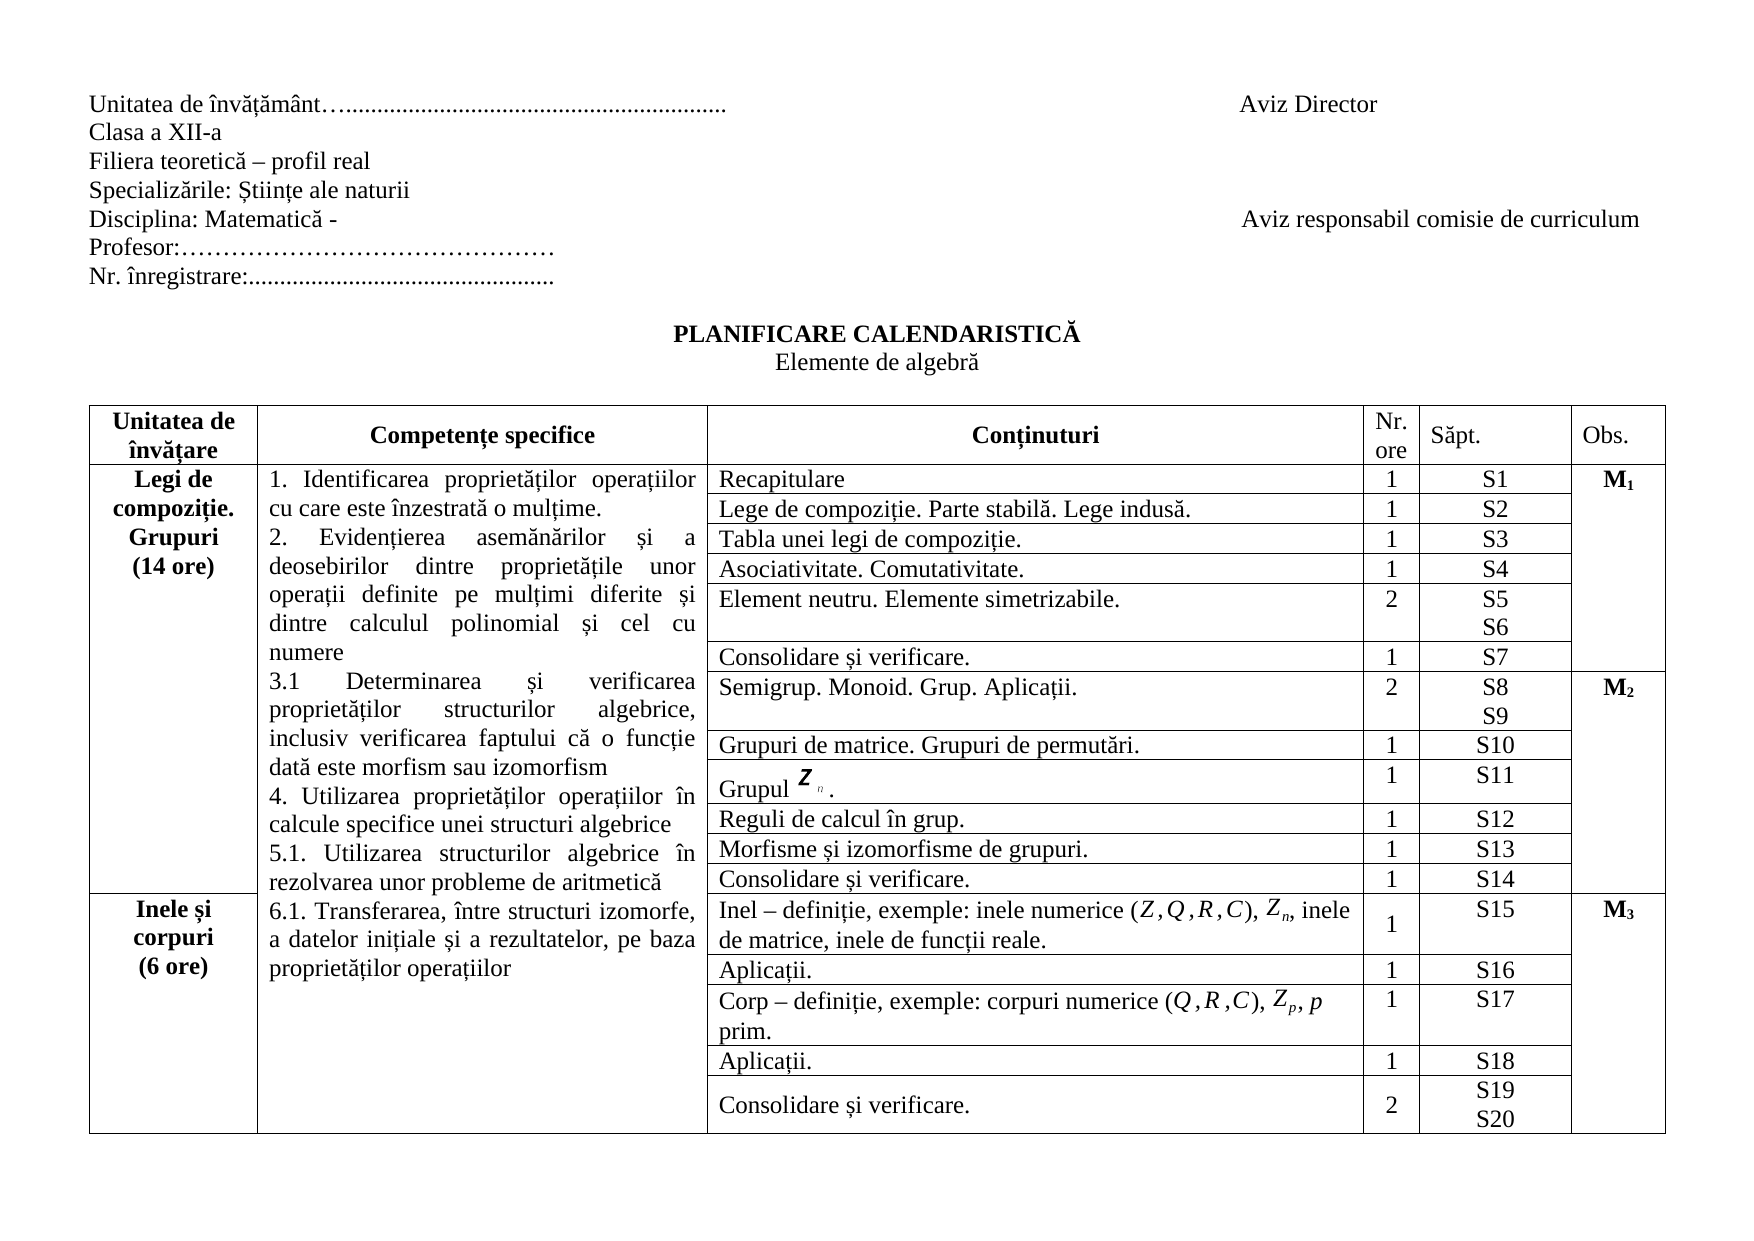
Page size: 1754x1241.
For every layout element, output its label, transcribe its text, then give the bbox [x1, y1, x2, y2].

table_cell 1 [1364, 834, 1419, 863]
table_cell 1 [1364, 760, 1419, 803]
table_cell 1 [1364, 554, 1419, 583]
table_cell Recapitulare [708, 465, 1363, 493]
table_cell S13 [1420, 834, 1571, 863]
table_cell S8 S9 [1420, 672, 1571, 729]
table_cell Consolidare și verificare. [708, 642, 1363, 671]
table_header Nr. ore [1364, 406, 1419, 463]
table_cell 1 [1364, 524, 1419, 553]
table_cell 1 [1364, 864, 1419, 893]
table_cell S7 [1420, 642, 1571, 671]
table_cell S12 [1420, 804, 1571, 833]
table_cell S2 [1420, 494, 1571, 523]
table_cell S17 [1420, 985, 1571, 1045]
table_cell Tabla unei legi de compoziție. [708, 524, 1363, 553]
text Clasa a XII-a [89, 117, 1665, 146]
table_cell M1 [1572, 465, 1665, 671]
table_header Obs. [1572, 406, 1665, 463]
table_cell Aplicații. [708, 955, 1363, 983]
table_cell 1 [1364, 894, 1419, 954]
table_cell Consolidare și verificare. [708, 864, 1363, 893]
table_cell Consolidare și verificare. [708, 1076, 1363, 1133]
text Nr. înregistrare:................................................. [89, 261, 1665, 290]
table_cell S1 [1420, 465, 1571, 493]
table_cell S16 [1420, 955, 1571, 983]
table_cell S10 [1420, 731, 1571, 759]
table_cell Reguli de calcul în grup. [708, 804, 1363, 833]
text PLANIFICARE CALENDARISTICĂ [89, 319, 1665, 347]
table_cell S14 [1420, 864, 1571, 893]
table_cell Grupul . [708, 760, 1363, 803]
table_cell S4 [1420, 554, 1571, 583]
table_cell 1 [1364, 1046, 1419, 1074]
table_cell 2 [1364, 672, 1419, 729]
table_header Conținuturi [708, 406, 1363, 463]
table_cell 1. Identificarea proprietăților operațiilor cu care este înzestrată o mulțime. 2. Evidențierea asemănărilor și a deosebirilor dintre proprietățile unor operații definite pe mulțimi diferite și dintre calculul polinomial și cel cu numere 3.1 Determinarea și verificarea proprietăților structurilor algebrice, inclusiv verificarea faptului că o funcție dată este morfism sau izomorfism 4. Utilizarea proprietăților operațiilor în calcule specifice unei structuri algebrice 5.1. Utilizarea structurilor algebrice în rezolvarea unor probleme de aritmetică 6.1. Transferarea, între structuri izomorfe, a datelor inițiale și a rezultatelor, pe baza proprietăților operațiilor [258, 465, 707, 1133]
text Specializările: Științe ale naturii [89, 175, 1665, 204]
table_cell Asociativitate. Comutativitate. [708, 554, 1363, 583]
table_cell Semigrup. Monoid. Grup. Aplicații. [708, 672, 1363, 729]
table_cell S5 S6 [1420, 584, 1571, 641]
table_cell S15 [1420, 894, 1571, 954]
text Profesor:……………………………………… [89, 232, 1665, 261]
table_cell 1 [1364, 804, 1419, 833]
table_cell Morfisme și izomorfisme de grupuri. [708, 834, 1363, 863]
table_cell 2 [1364, 1076, 1419, 1133]
table_cell Grupuri de matrice. Grupuri de permutări. [708, 731, 1363, 759]
table_header Săpt. [1420, 406, 1571, 463]
table_cell S3 [1420, 524, 1571, 553]
table_cell Inel – definiție, exemple: inele numerice (), , inele de matrice, inele de funcții reale. [708, 894, 1363, 954]
table_cell M2 [1572, 672, 1665, 893]
table_header Unitatea de învățare [90, 406, 257, 463]
table_cell Element neutru. Elemente simetrizabile. [708, 584, 1363, 641]
table_cell Inele și corpuri (6 ore) [90, 894, 257, 1133]
table_cell S19 S20 [1420, 1076, 1571, 1133]
table_cell 1 [1364, 465, 1419, 493]
table_cell Legi de compoziție. Grupuri (14 ore) [90, 465, 257, 893]
table_cell 1 [1364, 731, 1419, 759]
text Elemente de algebră [89, 347, 1665, 376]
table_cell Corp – definiție, exemple: corpuri numerice (), , p prim. [708, 985, 1363, 1045]
text Unitatea de învățământ…............................................................. Aviz Director [89, 89, 1665, 117]
table_cell 1 [1364, 642, 1419, 671]
text Disciplina: Matematică - Aviz responsabil comisie de curriculum [89, 204, 1665, 232]
table_cell M3 [1572, 894, 1665, 1133]
table_cell 1 [1364, 955, 1419, 983]
table_cell Aplicații. [708, 1046, 1363, 1074]
table_header Competențe specifice [258, 406, 707, 463]
table_cell Lege de compoziție. Parte stabilă. Lege indusă. [708, 494, 1363, 523]
table_cell S18 [1420, 1046, 1571, 1074]
table_cell 1 [1364, 985, 1419, 1045]
table_cell 2 [1364, 584, 1419, 641]
table_cell 1 [1364, 494, 1419, 523]
text Filiera teoretică – profil real [89, 146, 1665, 175]
table_cell S11 [1420, 760, 1571, 803]
